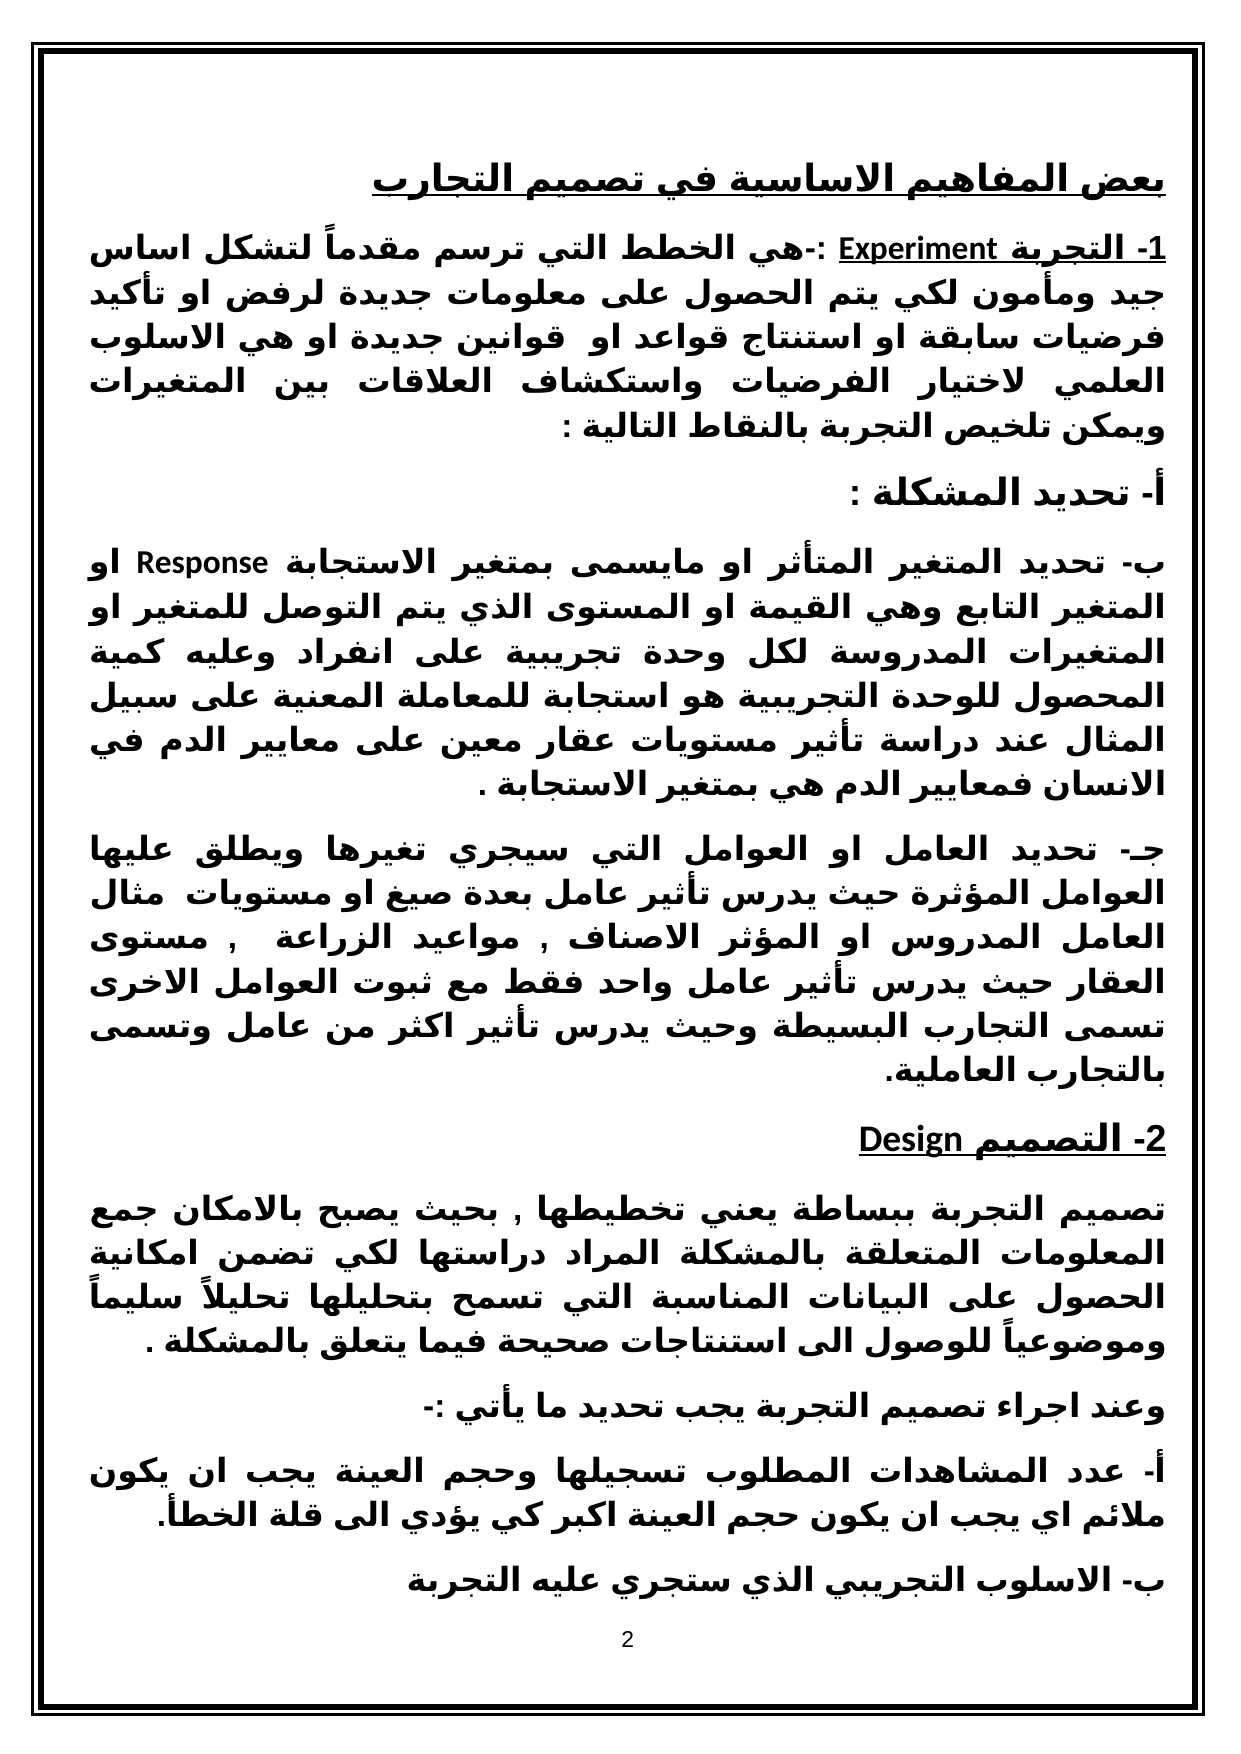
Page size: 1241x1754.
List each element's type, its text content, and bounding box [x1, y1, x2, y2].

text 2- التصميم Design [89, 1115, 1167, 1161]
text 1- التجربة Experiment :-هي الخطط التي ترسم مقدماً لتشكل اساس جيد ومأمون لكي يتم الحصول على معلومات جديدة لرفض او تأكيد فرضيات سابقة او استنتاج قواعد او قوانين جديدة او هي الاسلوب العلمي لاختيار الفرضيات واستكشاف العلاقات بين المتغيرات ويمكن تلخيص التجربة بالنقاط التالية : [89, 227, 1167, 444]
text ب- تحديد المتغير المتأثر او مايسمى بمتغير الاستجابة Response او المتغير التابع وهي القيمة او المستوى الذي يتم التوصل للمتغير او المتغيرات المدروسة لكل وحدة تجريبية على انفراد وعليه كمية المحصول للوحدة التجريبية هو استجابة للمعاملة المعنية على سبيل المثال عند دراسة تأثير مستويات عقار معين على معايير الدم في الانسان فمعايير الدم هي بمتغير الاستجابة . [89, 541, 1167, 803]
text وعند اجراء تصميم التجربة يجب تحديد ما يأتي :- [89, 1386, 1167, 1424]
text بعض المفاهيم الاساسية في تصميم التجارب [89, 156, 1167, 199]
text أ- عدد المشاهدات المطلوب تسجيلها وحجم العينة يجب ان يكون ملائم اي يجب ان يكون حجم العينة اكبر كي يؤدي الى قلة الخطأ. [89, 1451, 1167, 1534]
text جـ- تحديد العامل او العوامل التي سيجري تغيرها ويطلق عليها العوامل المؤثرة حيث يدرس تأثير عامل بعدة صيغ او مستويات مثال العامل المدروس او المؤثر الاصناف , مواعيد الزراعة , مستوى العقار حيث يدرس تأثير عامل واحد فقط مع ثبوت العوامل الاخرى تسمى التجارب البسيطة وحيث يدرس تأثير اكثر من عامل وتسمى بالتجارب العاملية. [89, 829, 1167, 1088]
text تصميم التجربة ببساطة يعني تخطيطها , بحيث يصبح بالامكان جمع المعلومات المتعلقة بالمشكلة المراد دراستها لكي تضمن امكانية الحصول على البيانات المناسبة التي تسمح بتحليلها تحليلاً سليماً وموضوعياً للوصول الى استنتاجات صحيحة فيما يتعلق بالمشكلة . [89, 1188, 1167, 1359]
text ب- الاسلوب التجريبي الذي ستجري عليه التجربة [89, 1560, 1167, 1599]
text أ- تحديد المشكلة : [89, 471, 1167, 514]
